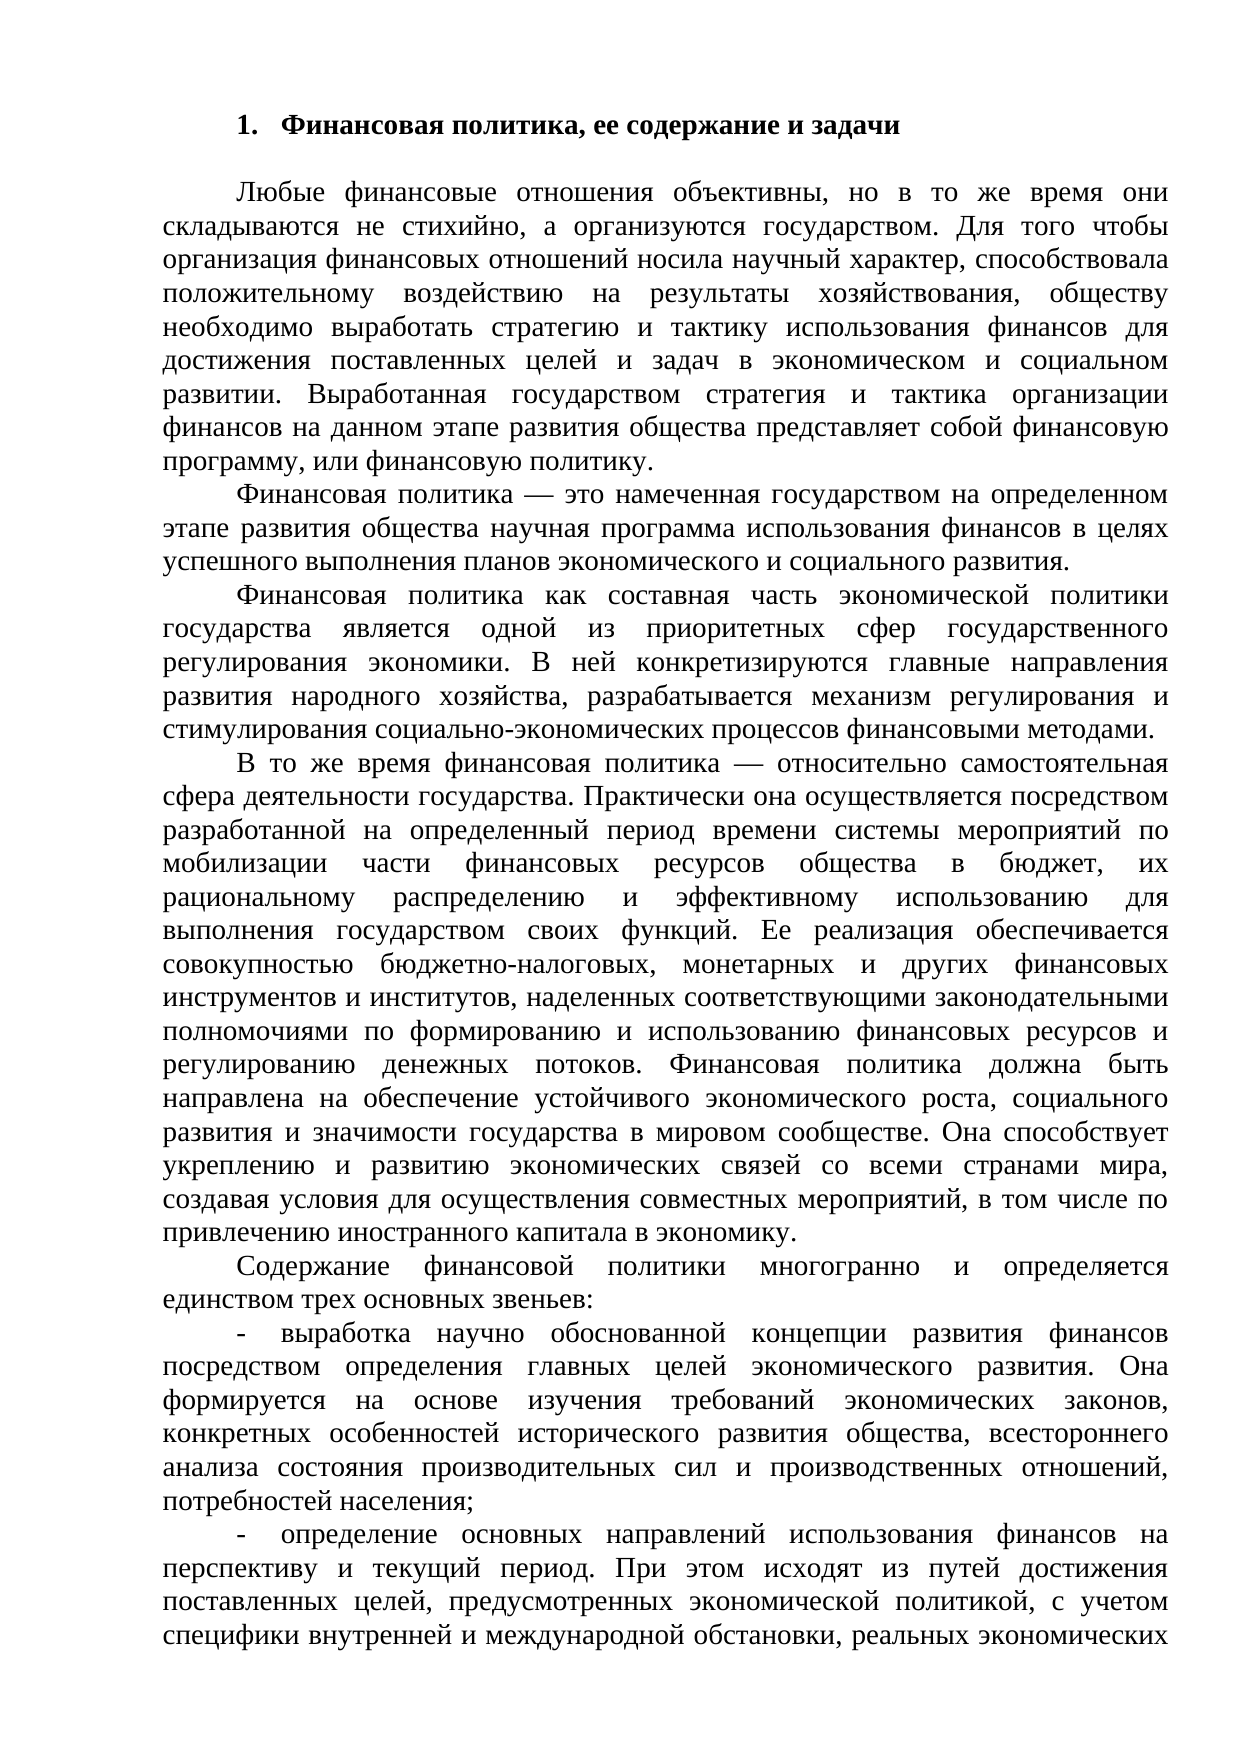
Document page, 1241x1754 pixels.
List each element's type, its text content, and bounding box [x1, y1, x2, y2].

list Финансовая политика, ее содержание и задачи [236, 107, 1169, 141]
text Содержание финансовой политики многогранно и определяется единством трех основных звеньев: [162, 1248, 1169, 1315]
text Финансовая политика — это намеченная государством на определенном этапе развития общества научная программа использования финансов в целях успешного выполнения планов экономического и социального развития. [162, 476, 1169, 577]
text Любые финансовые отношения объективны, но в то же время они складываются не стихийно, а организуются государством. Для того чтобы организация финансовых отношений носила научный характер, способствовала положительному воздействию на результаты хозяйствования, обществу необходимо выработать стратегию и тактику использования финансов для достижения поставленных целей и задач в экономическом и социальном развитии. Выработанная государством стратегия и тактика организации финансов на данном этапе развития общества представляет собой финансовую программу, или финансовую политику. [162, 174, 1169, 476]
text - выработка научно обоснованной концепции развития финансов посредством определения главных целей экономического развития. Она формируется на основе изучения требований экономических законов, конкретных особенностей исторического развития общества, всестороннего анализа состояния производительных сил и производственных отношений, потребностей населения; [162, 1315, 1169, 1516]
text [162, 1516, 1169, 1650]
text В то же время финансовая политика — относительно самостоятельная сфера деятельности государства. Практически она осуществляется посредством разработанной на определенный период времени системы мероприятий по мобилизации части финансовых ресурсов общества в бюджет, их рациональному распределению и эффективному использованию для выполнения государством своих функций. Ее реализация обеспечивается совокупностью бюджетно-налоговых, монетарных и других финансовых инструментов и институтов, наделенных соответствующими законодательными полномочиями по формированию и использованию финансовых ресурсов и регулированию денежных потоков. Финансовая политика должна быть направлена на обеспечение устойчивого экономического роста, социального развития и значимости государства в мировом сообществе. Она способствует укреплению и развитию экономических связей со всеми странами мира, создавая условия для осуществления совместных мероприятий, в том числе по привлечению иностранного капитала в экономику. [162, 745, 1169, 1248]
text Финансовая политика как составная часть экономической политики государства является одной из приоритетных сфер государственного регулирования экономики. В ней конкретизируются главные направления развития народного хозяйства, разрабатывается механизм регулирования и стимулирования социально-экономических процессов финансовыми методами. [162, 577, 1169, 745]
